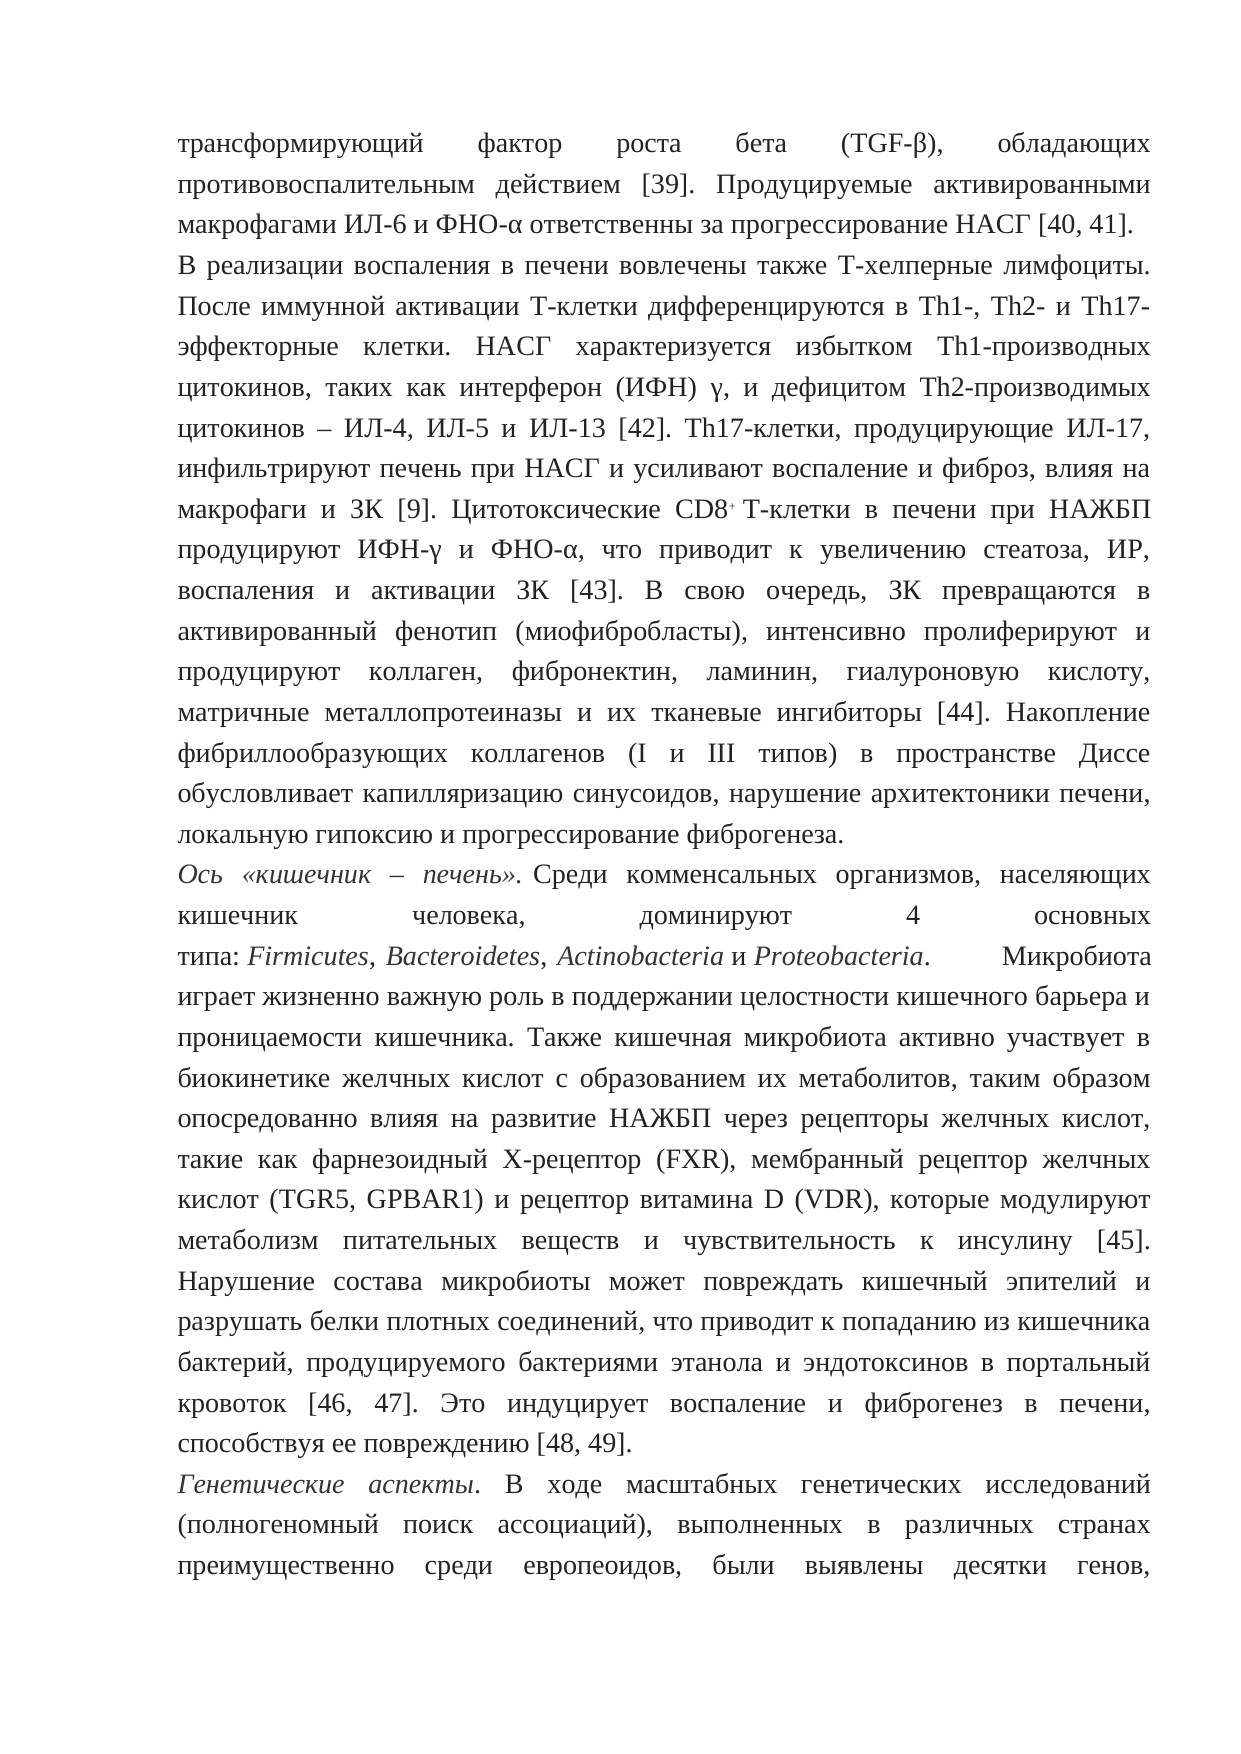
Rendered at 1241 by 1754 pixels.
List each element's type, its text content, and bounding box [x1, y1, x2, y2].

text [177, 118, 1152, 240]
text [177, 1459, 1152, 1581]
text Ось «кишечник – печень». Среди комменсальных организмов, населяющих кишечник человека, доминируют 4 основных типа: Firmicutes, Bacteroidetes, Actinobacteria и Proteobacteria. Микробиота играет жизненно важную роль в поддержании целостности кишечного барьера и проницаемости кишечника. Также кишечная микробиота активно участвует в биокинетике желчных кислот с образованием их метаболитов, таким образом опосредованно влияя на развитие НАЖБП через рецепторы желчных кислот, такие как фарнезоидный X-рецептор (FXR), мембранный рецептор желчных кислот (TGR5, GPBAR1) и рецептор витамина D (VDR), которые модулируют метаболизм питательных веществ и чувствительность к инсулину [45]. Нарушение состава микробиоты может повреждать кишечный эпителий и разрушать белки плотных соединений, что приводит к попаданию из кишечника бактерий, продуцируемого бактериями этанола и эндотоксинов в портальный кровоток [46, 47]. Это индуцирует воспаление и фиброгенез в печени, способствуя ее повреждению [48, 49]. [177, 849, 1152, 1459]
text В реализации воспаления в печени вовлечены также Т-хелперные лимфоциты. После иммунной активации Т-клетки дифференцируются в Th1-, Th2- и Th17-эффекторные клетки. НАСГ характеризуется избытком Th1-производных цитокинов, таких как интерферон (ИФН) γ, и дефицитом Th2-производимых цитокинов – ИЛ-4, ИЛ-5 и ИЛ-13 [42]. Th17-клетки, продуцирующие ИЛ-17, инфильтрируют печень при НАСГ и усиливают воспаление и фиброз, влияя на макрофаги и ЗК [9]. Цитотоксические CD8+ Т-клетки в печени при НАЖБП продуцируют ИФН-γ и ФНО-α, что приводит к увеличению стеатоза, ИР, воспаления и активации ЗК [43]. В свою очередь, ЗК превращаются в активированный фенотип (миофибробласты), интенсивно пролиферируют и продуцируют коллаген, фибронектин, ламинин, гиалуроновую кислоту, матричные металлопротеиназы и их тканевые ингибиторы [44]. Накопление фибриллообразующих коллагенов (I и III типов) в пространстве Диссе обусловливает капилляризацию синусоидов, нарушение архитектоники печени, локальную гипоксию и прогрессирование фиброгенеза. [177, 240, 1152, 849]
